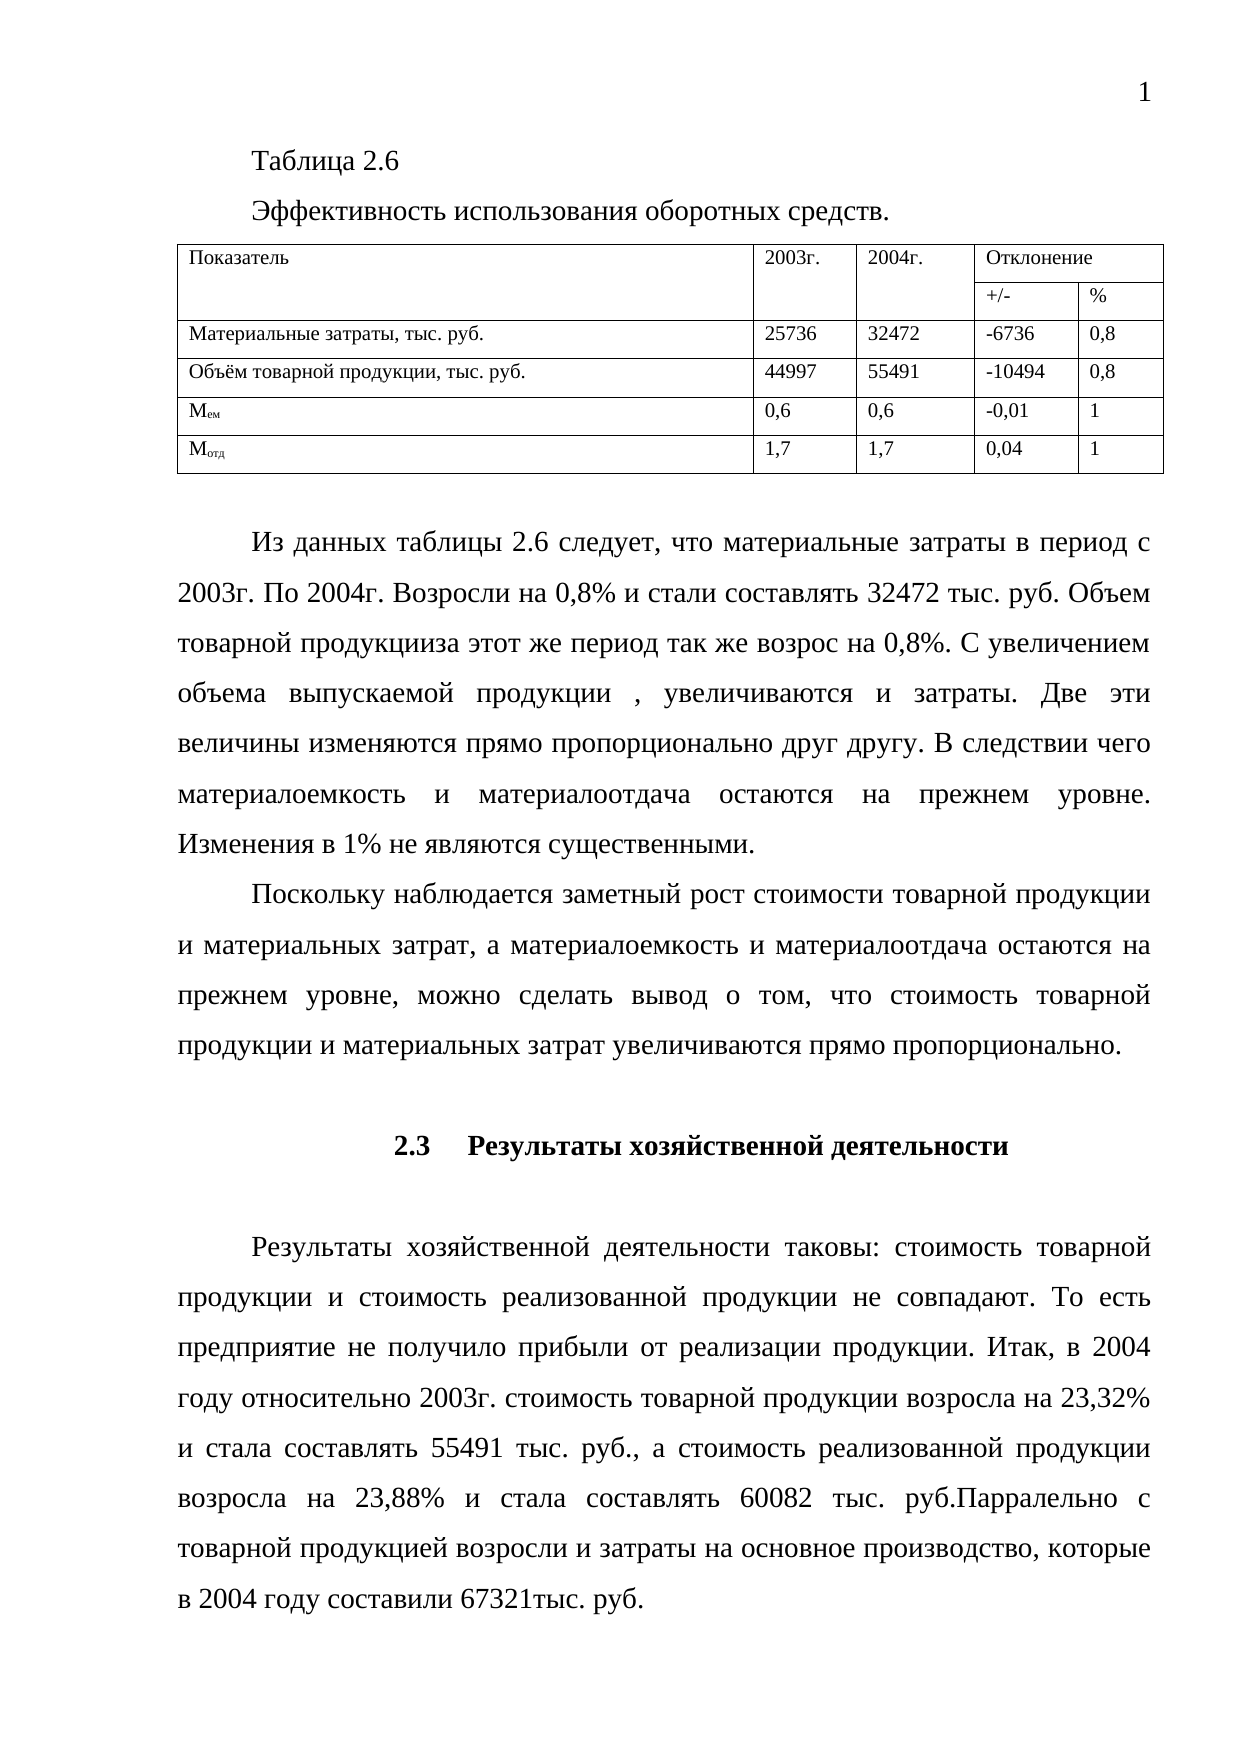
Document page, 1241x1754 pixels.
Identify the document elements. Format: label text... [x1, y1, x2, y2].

table_cell -6736 [975, 321, 1078, 358]
table_cell 0,6 [857, 398, 974, 435]
table_cell Мем [178, 398, 753, 435]
table_header 2003г. [754, 245, 856, 320]
text Из данных таблицы 2.6 следует, что материальные затраты в период с 2003г. По 2004г. Возросли на 0,8% и стали составлять 32472 тыс. руб. Объем товарной продукцииза этот же период так же возрос на 0,8%. С увеличением объема выпускаемой продукции , увеличиваются и затраты. Две эти величины изменяются прямо пропорционально друг другу. В следствии чего материалоемкость и материалоотдача остаются на прежнем уровне. Изменения в 1% не являются существенными. [177, 524, 1152, 860]
text Эффективность использования оборотных средств. [177, 193, 1152, 227]
table_cell 0,04 [975, 436, 1078, 473]
table_cell 44997 [754, 359, 856, 397]
text Таблица 2.6 [177, 143, 1152, 177]
table_cell -0,01 [975, 398, 1078, 435]
table_cell 25736 [754, 321, 856, 358]
table_cell Объём товарной продукции, тыс. руб. [178, 359, 753, 397]
text Поскольку наблюдается заметный рост стоимости товарной продукции и материальных затрат, а материалоемкость и материалоотдача остаются на прежнем уровне, можно сделать вывод о том, что стоимость товарной продукции и материальных затрат увеличиваются прямо пропорционально. [177, 877, 1152, 1061]
table_cell 1 [1079, 436, 1163, 473]
table_cell 32472 [857, 321, 974, 358]
table_cell +/- [975, 283, 1078, 320]
table_cell 55491 [857, 359, 974, 397]
table_cell 0,8 [1079, 359, 1163, 397]
table_cell Материальные затраты, тыс. руб. [178, 321, 753, 358]
table_header Отклонение [975, 245, 1163, 282]
list Результаты хозяйственной деятельности [177, 1128, 1152, 1162]
table_header 2004г. [857, 245, 974, 320]
table_cell 1,7 [857, 436, 974, 473]
text Результаты хозяйственной деятельности таковы: стоимость товарной продукции и стоимость реализованной продукции не совпадают. То есть предприятие не получило прибыли от реализации продукции. Итак, в 2004 году относительно 2003г. стоимость товарной продукции возросла на 23,32% и стала составлять 55491 тыс. руб., а стоимость реализованной продукции возросла на 23,88% и стала составлять 60082 тыс. руб.Парралельно с товарной продукцией возросли и затраты на основное производство, которые в 2004 году составили 67321тыс. руб. [177, 1229, 1152, 1614]
table_cell Мотд [178, 436, 753, 473]
table_cell 0,6 [754, 398, 856, 435]
table_cell 1 [1079, 398, 1163, 435]
table_cell 0,8 [1079, 321, 1163, 358]
table_cell 1,7 [754, 436, 856, 473]
table_cell % [1079, 283, 1163, 320]
table_header Показатель [178, 245, 753, 320]
table_cell -10494 [975, 359, 1078, 397]
